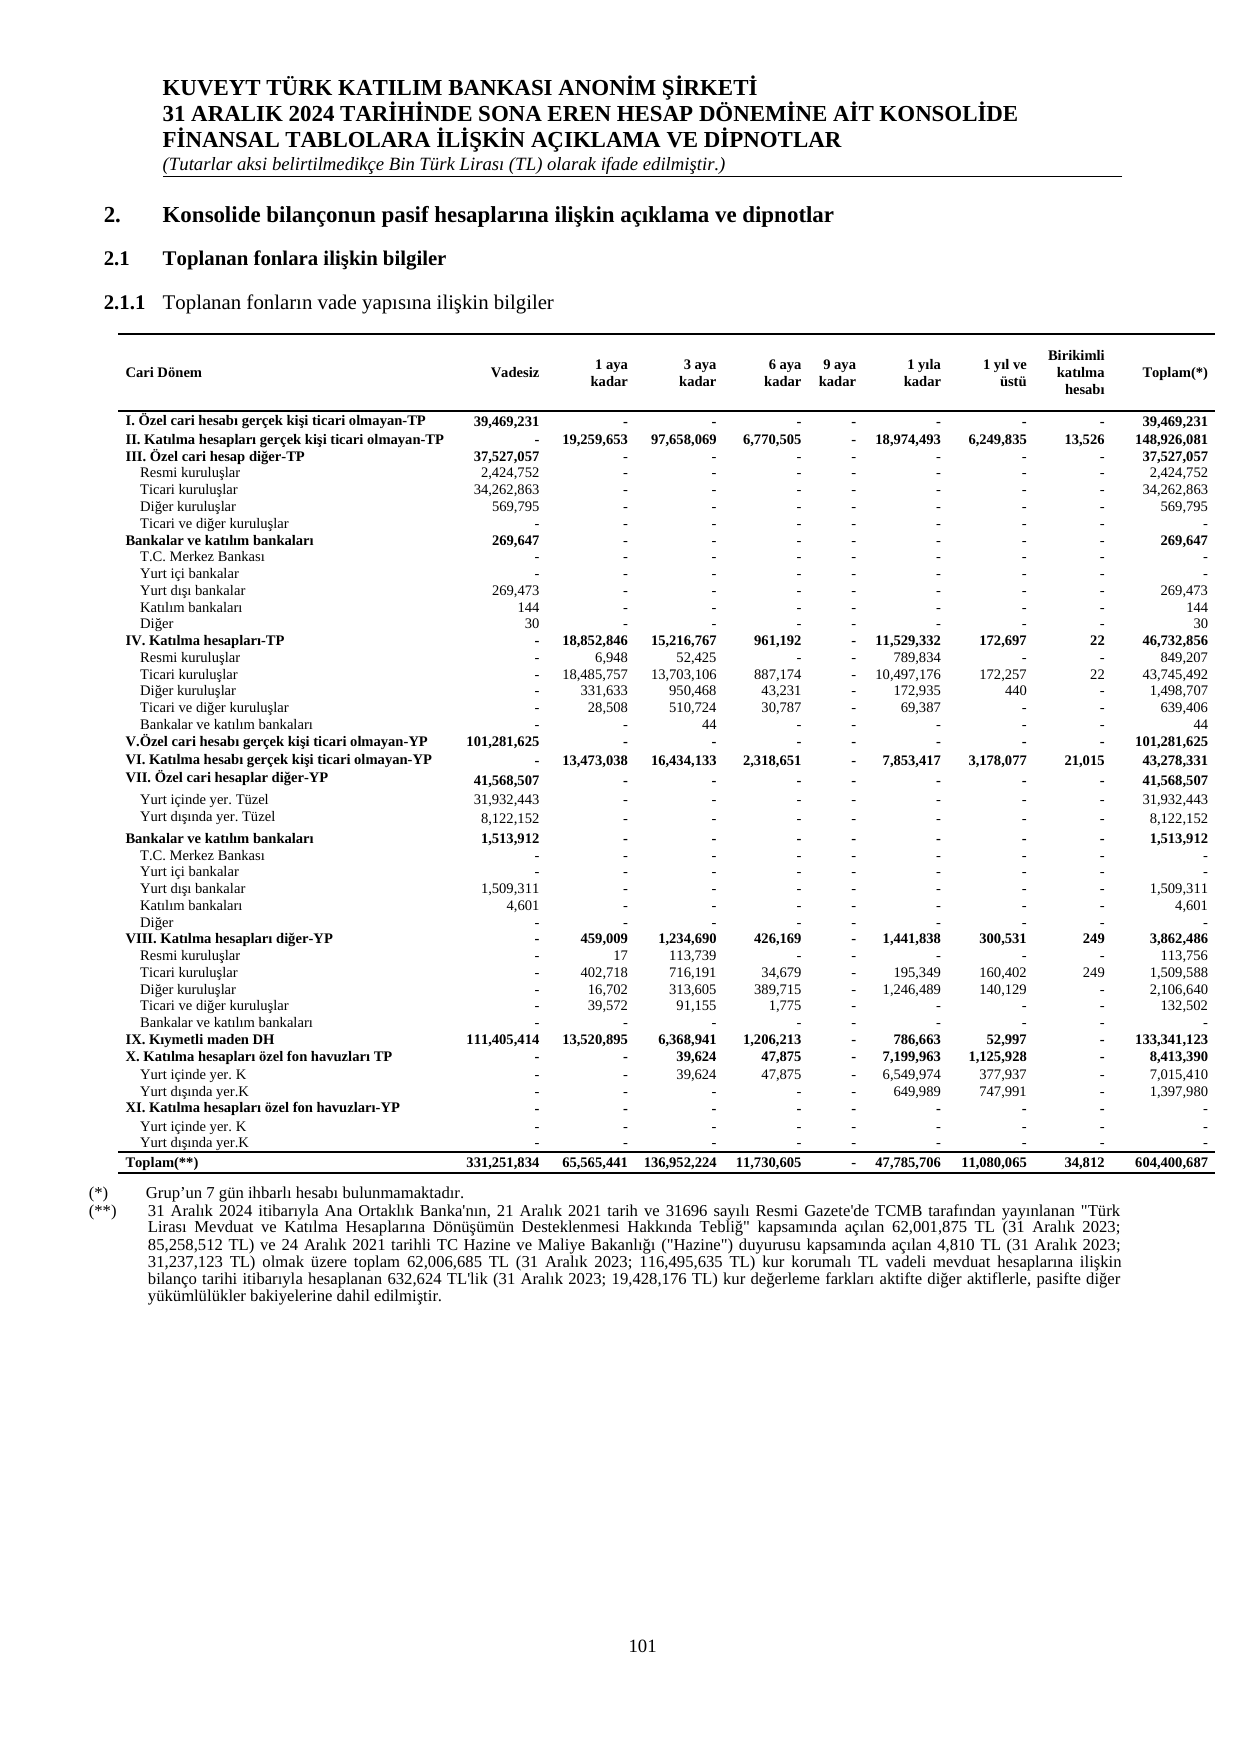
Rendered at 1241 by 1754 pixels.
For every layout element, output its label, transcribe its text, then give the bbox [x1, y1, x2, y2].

text 2.1 Toplanan fonlara ilişkin bilgiler [103, 246, 1122, 270]
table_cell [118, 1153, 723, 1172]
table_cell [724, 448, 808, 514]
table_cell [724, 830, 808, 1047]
text (**) 31 Aralık 2024 itibarıyla Ana Ortaklık Banka'nın, 21 Aralık 2021 tarih ve 31696 sayılı Resmi Gazete'de TCMB tarafından yayınlanan "Türk Lirası Mevduat ve Katılma Hesaplarına Dönüşümün Desteklenmesi Hakkında Tebliğ" kapsamında açılan 62,001,875 TL (31 Aralık 2023; 85,258,512 TL) ve 24 Aralık 2021 tarihli TC Hazine ve Maliye Bakanlığı ("Hazine") duyurusu kapsamında açılan 4,810 TL (31 Aralık 2023; 31,237,123 TL) olmak üzere toplam 62,006,685 TL (31 Aralık 2023; 116,495,635 TL) kur korumalı TL vadeli mevduat hesaplarına ilişkin bilanço tarihi itibarıyla hesaplanan 632,624 TL'lik (31 Aralık 2023; 19,428,176 TL) kur değerleme farkları aktifte diğer aktiflerle, pasifte diğer yükümlülükler bakiyelerine dahil edilmiştir. [89, 1202, 1122, 1305]
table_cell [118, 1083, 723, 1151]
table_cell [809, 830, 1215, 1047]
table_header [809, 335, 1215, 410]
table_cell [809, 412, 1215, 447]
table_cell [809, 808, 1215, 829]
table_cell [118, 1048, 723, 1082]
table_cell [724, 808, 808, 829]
text (*) Grup’un 7 gün ihbarlı hesabı bulunmamaktadır. [89, 1183, 1122, 1202]
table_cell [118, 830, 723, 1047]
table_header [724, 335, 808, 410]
text 2.1.1 Toplanan fonların vade yapısına ilişkin bilgiler [103, 289, 1122, 314]
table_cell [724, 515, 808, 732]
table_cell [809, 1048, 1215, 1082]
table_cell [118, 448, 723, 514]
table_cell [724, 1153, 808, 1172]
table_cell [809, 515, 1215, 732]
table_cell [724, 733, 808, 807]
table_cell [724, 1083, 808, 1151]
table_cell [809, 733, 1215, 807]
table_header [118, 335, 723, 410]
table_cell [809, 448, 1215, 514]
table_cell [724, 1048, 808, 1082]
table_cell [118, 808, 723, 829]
text 2. Konsolide bilançonun pasif hesaplarına ilişkin açıklama ve dipnotlar [103, 201, 1122, 227]
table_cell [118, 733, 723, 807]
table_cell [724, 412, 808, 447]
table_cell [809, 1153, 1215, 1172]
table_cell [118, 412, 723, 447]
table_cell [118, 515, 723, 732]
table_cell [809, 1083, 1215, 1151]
